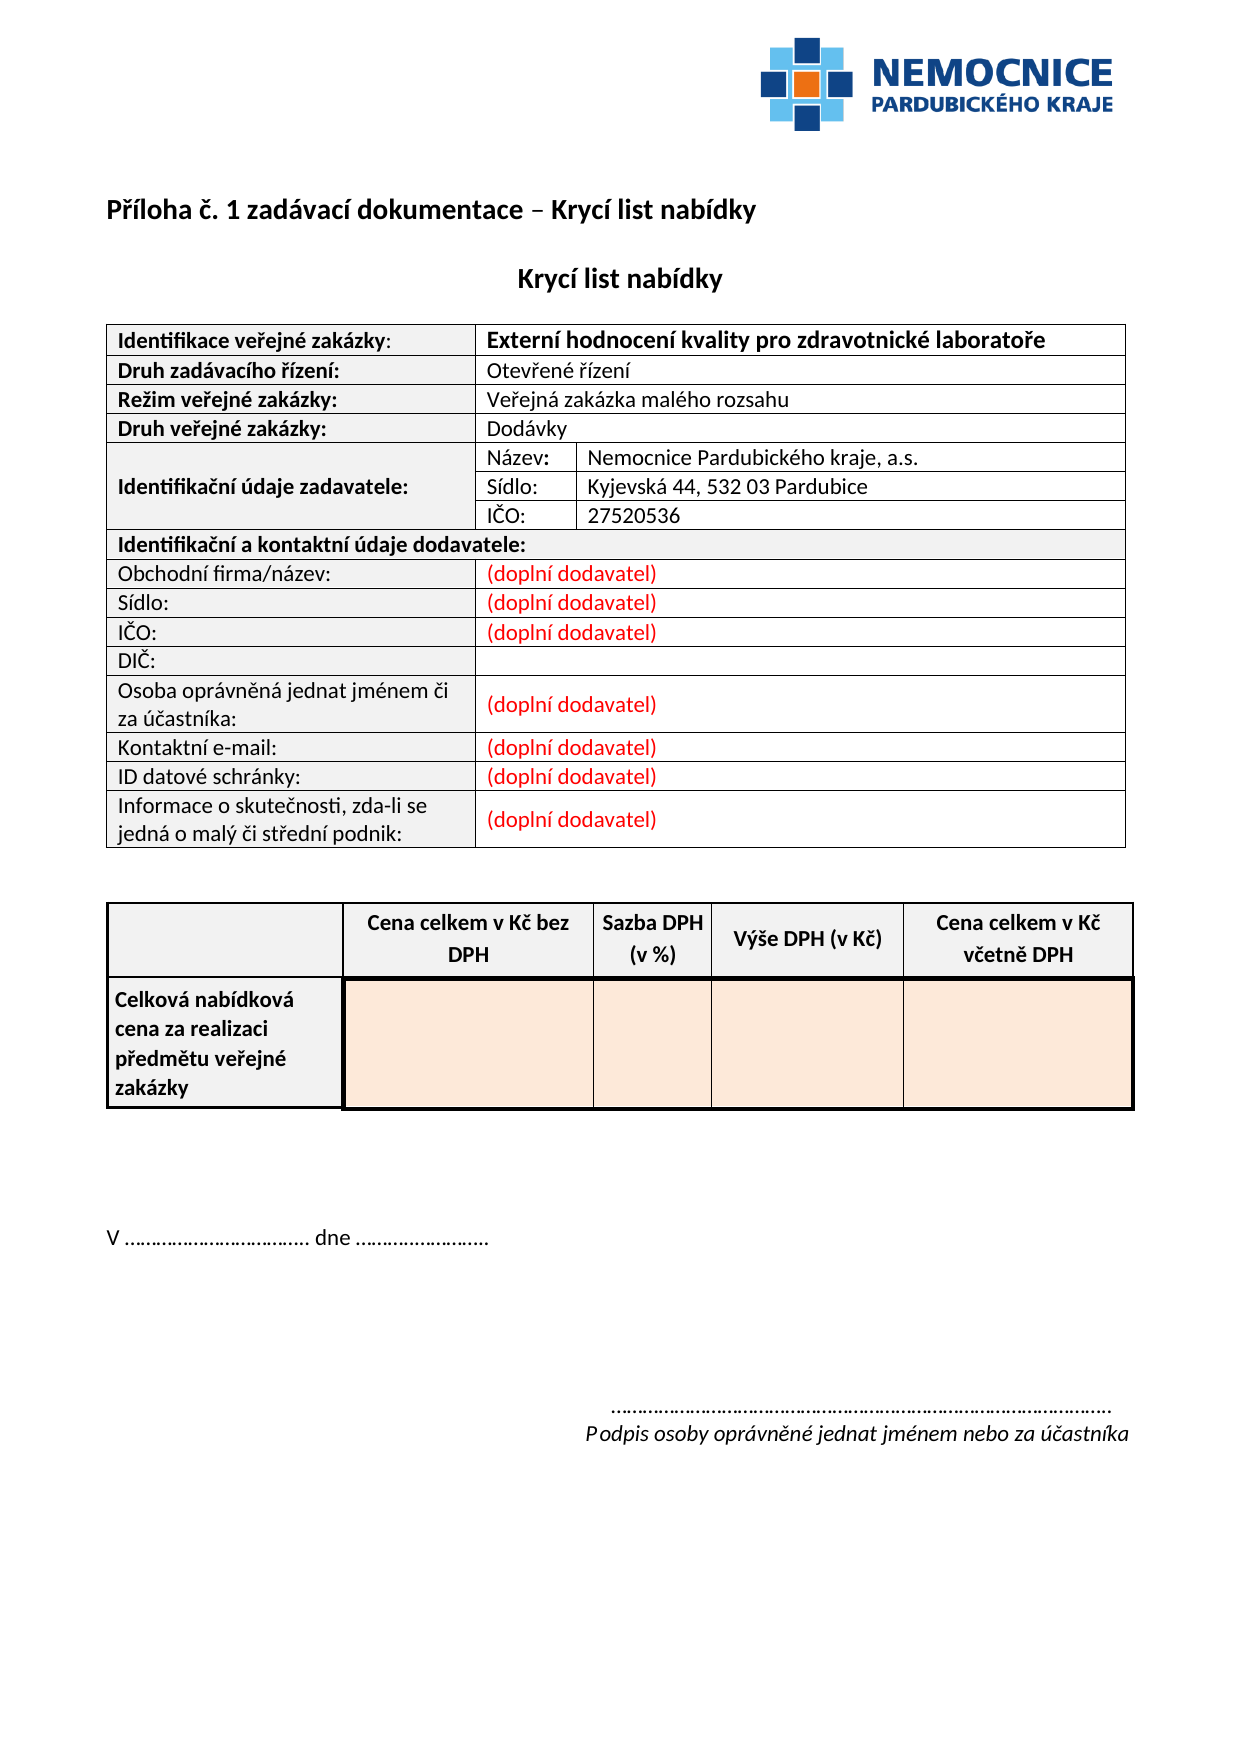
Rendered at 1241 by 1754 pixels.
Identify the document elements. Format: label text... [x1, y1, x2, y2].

table_cell Druh zadávacího řízení: [107, 356, 475, 384]
table_cell [712, 981, 903, 1106]
table_header Sazba DPH (v %) [594, 904, 711, 976]
table_header [109, 904, 342, 976]
table_cell DIČ: [107, 647, 475, 675]
table_cell (doplní dodavatel) [476, 618, 1125, 646]
text V …………………………….. dne ………..………….. [106, 1223, 1134, 1251]
table_cell Sídlo: [476, 472, 576, 500]
table_cell Nemocnice Pardubického kraje, a.s. [577, 443, 1125, 471]
text ………………………………………………………………………………….. [106, 1391, 1134, 1419]
text Příloha č. 1 zadávací dokumentace – Krycí list nabídky [106, 191, 1134, 227]
table_cell Veřejná zakázka malého rozsahu [476, 385, 1125, 413]
table_cell [346, 981, 593, 1106]
text Podpis osoby oprávněné jednat jménem nebo za účastníka [106, 1419, 1134, 1447]
table_header Cena celkem v Kč včetně DPH [904, 904, 1132, 976]
table_header Cena celkem v Kč bez DPH [344, 904, 593, 976]
table_header Identifikace veřejné zakázky: [107, 325, 475, 355]
table_cell (doplní dodavatel) [476, 589, 1125, 617]
table_header Výše DPH (v Kč) [712, 904, 903, 976]
table_cell IČO: [107, 618, 475, 646]
table_cell [594, 981, 711, 1106]
table_cell IČO: [476, 501, 576, 529]
table_cell (doplní dodavatel) [476, 733, 1125, 761]
table_cell Kyjevská 44, 532 03 Pardubice [577, 472, 1125, 500]
table_cell (doplní dodavatel) [476, 560, 1125, 587]
table_cell Kontaktní e-mail: [107, 733, 475, 761]
table_cell Celková nabídková cena za realizaci předmětu veřejné zakázky [109, 978, 341, 1106]
table_cell [904, 981, 1131, 1106]
table_cell (doplní dodavatel) [476, 791, 1125, 847]
table_cell (doplní dodavatel) [476, 676, 1125, 732]
table_cell ID datové schránky: [107, 762, 475, 790]
table_cell Dodávky [476, 414, 1125, 442]
table_cell [476, 647, 1125, 675]
text Krycí list nabídky [106, 260, 1134, 295]
picture [759, 37, 1113, 132]
table_header Externí hodnocení kvality pro zdravotnické laboratoře [476, 325, 1125, 355]
table_cell (doplní dodavatel) [476, 762, 1125, 790]
table_cell Identifikační údaje zadavatele: [107, 443, 475, 529]
table_cell Identifikační a kontaktní údaje dodavatele: [107, 530, 1125, 558]
table_cell Název: [476, 443, 576, 471]
table_cell Informace o skutečnosti, zda-li se jedná o malý či střední podnik: [107, 791, 475, 847]
table_cell Osoba oprávněná jednat jménem či za účastníka: [107, 676, 475, 732]
table_cell Obchodní firma/název: [107, 560, 475, 587]
table_cell Sídlo: [107, 589, 475, 617]
table_cell 27520536 [577, 501, 1125, 529]
table_cell Druh veřejné zakázky: [107, 414, 475, 442]
table_cell Režim veřejné zakázky: [107, 385, 475, 413]
table_cell Otevřené řízení [476, 356, 1125, 384]
